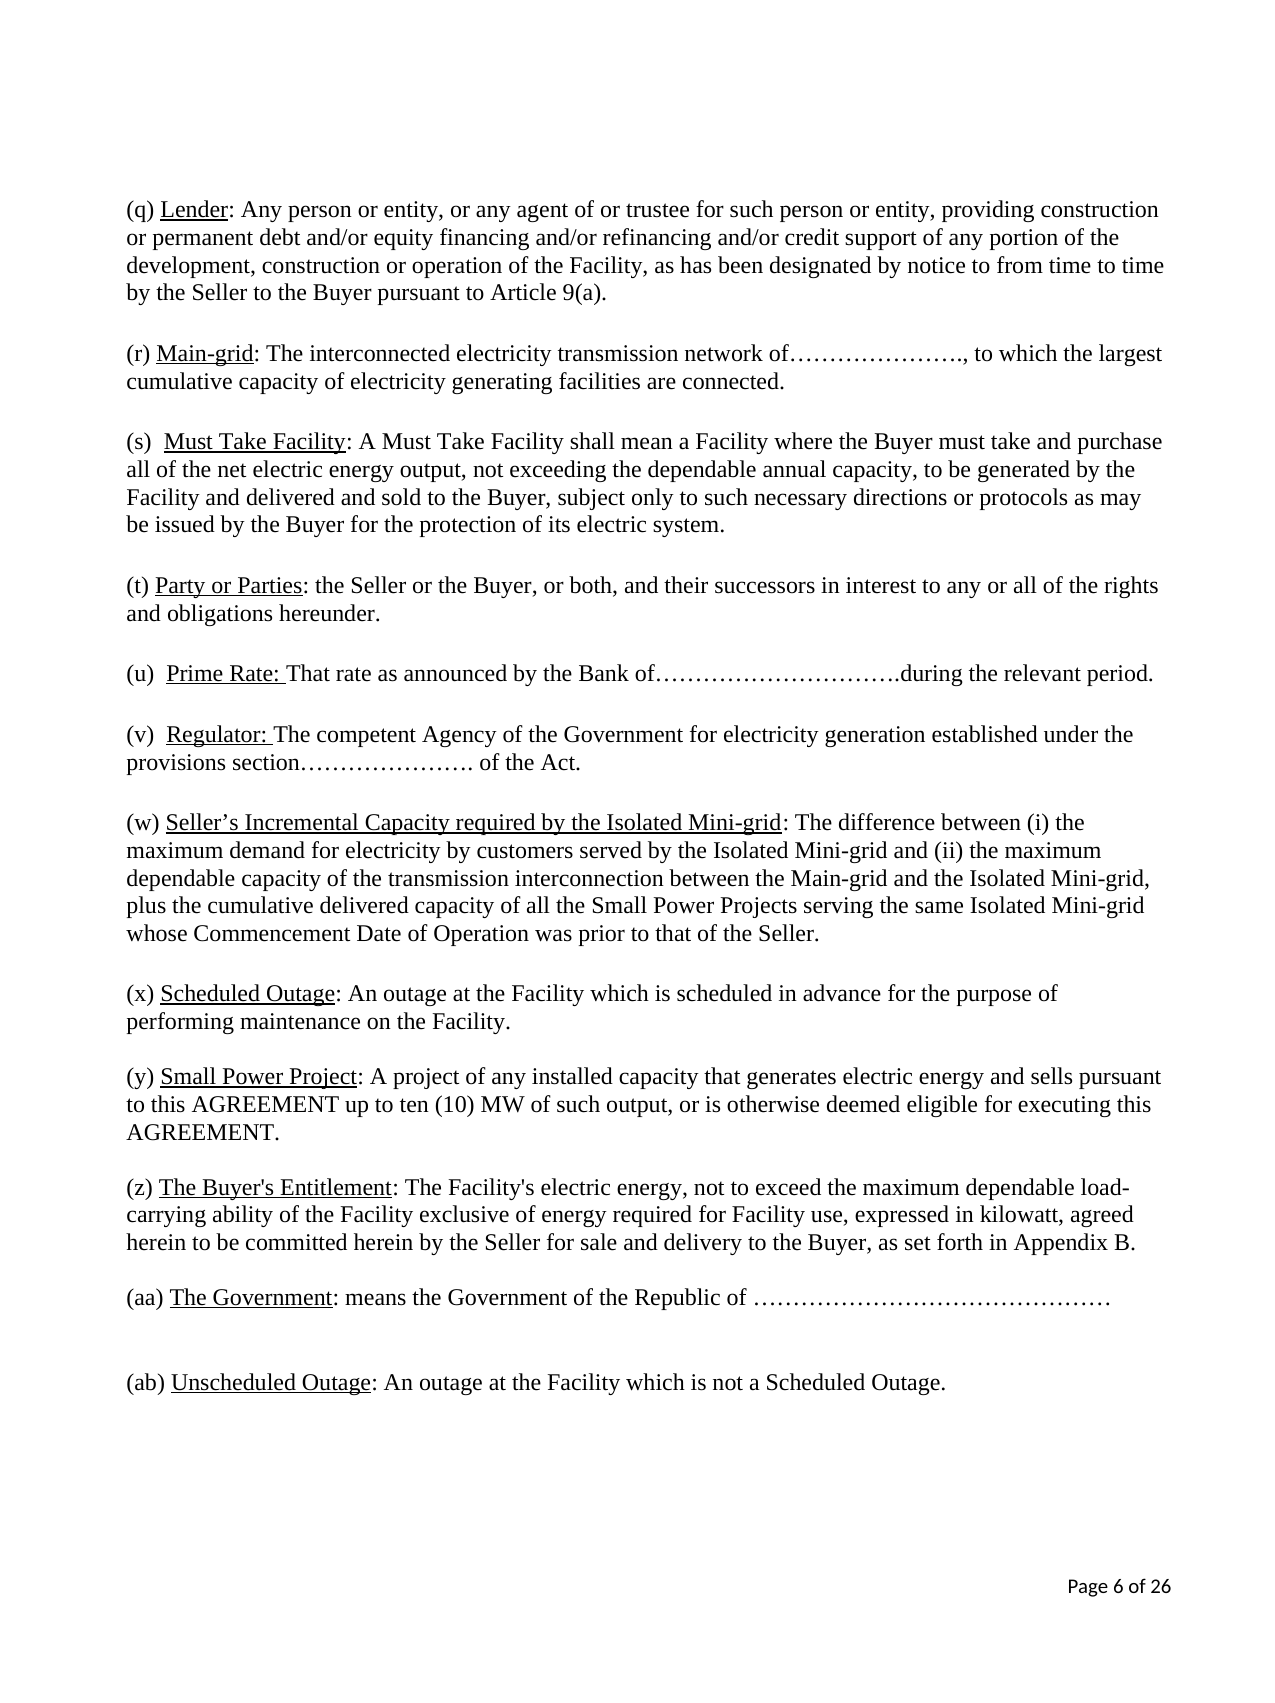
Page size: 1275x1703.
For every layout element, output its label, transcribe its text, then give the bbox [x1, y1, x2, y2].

text (z) The Buyer's Entitlement: The Facility's electric energy, not to exceed the maximum dependable load-carrying ability of the Facility exclusive of energy required for Facility use, expressed in kilowatt, agreed herein to be committed herein by the Seller for sale and delivery to the Buyer, as set forth in Appendix B. [126, 1173, 1171, 1256]
text (ab) Unscheduled Outage: An outage at the Facility which is not a Scheduled Outage. [126, 1366, 1171, 1395]
text (s) Must Take Facility: A Must Take Facility shall mean a Facility where the Buyer must take and purchase all of the net electric energy output, not exceeding the dependable annual capacity, to be generated by the Facility and delivered and sold to the Buyer, subject only to such necessary directions or protocols as may be issued by the Buyer for the protection of its electric system. [126, 427, 1171, 538]
text (x) Scheduled Outage: An outage at the Facility which is scheduled in advance for the purpose of performing maintenance on the Facility. [126, 979, 1171, 1035]
text (u) Prime Rate: That rate as announced by the Bank of………………………….during the relevant period. [126, 659, 1171, 687]
text (t) Party or Parties: the Seller or the Buyer, or both, and their successors in interest to any or all of the rights and obligations hereunder. [126, 571, 1171, 626]
text (r) Main-grid: The interconnected electricity transmission network of…………………., to which the largest cumulative capacity of electricity generating facilities are connected. [126, 339, 1171, 394]
text (v) Regulator: The competent Agency of the Government for electricity generation established under the provisions section…………………. of the Act. [126, 720, 1171, 775]
text (y) Small Power Project: A project of any installed capacity that generates electric energy and sells pursuant to this AGREEMENT up to ten (10) MW of such output, or is otherwise deemed eligible for executing this AGREEMENT. [126, 1062, 1171, 1145]
text (q) Lender: Any person or entity, or any agent of or trustee for such person or entity, providing construction or permanent debt and/or equity financing and/or refinancing and/or credit support of any portion of the development, construction or operation of the Facility, as has been designated by notice to from time to time by the Seller to the Buyer pursuant to Article 9(a). [126, 196, 1171, 306]
text (aa) The Government: means the Government of the Republic of ……………………………………… [126, 1283, 1171, 1311]
text (w) Seller’s Incremental Capacity required by the Isolated Mini-grid: The difference between (i) the maximum demand for electricity by customers served by the Isolated Mini-grid and (ii) the maximum dependable capacity of the transmission interconnection between the Main-grid and the Isolated Mini-grid, plus the cumulative delivered capacity of all the Small Power Projects serving the same Isolated Mini-grid whose Commencement Date of Operation was prior to that of the Seller. [126, 808, 1171, 946]
